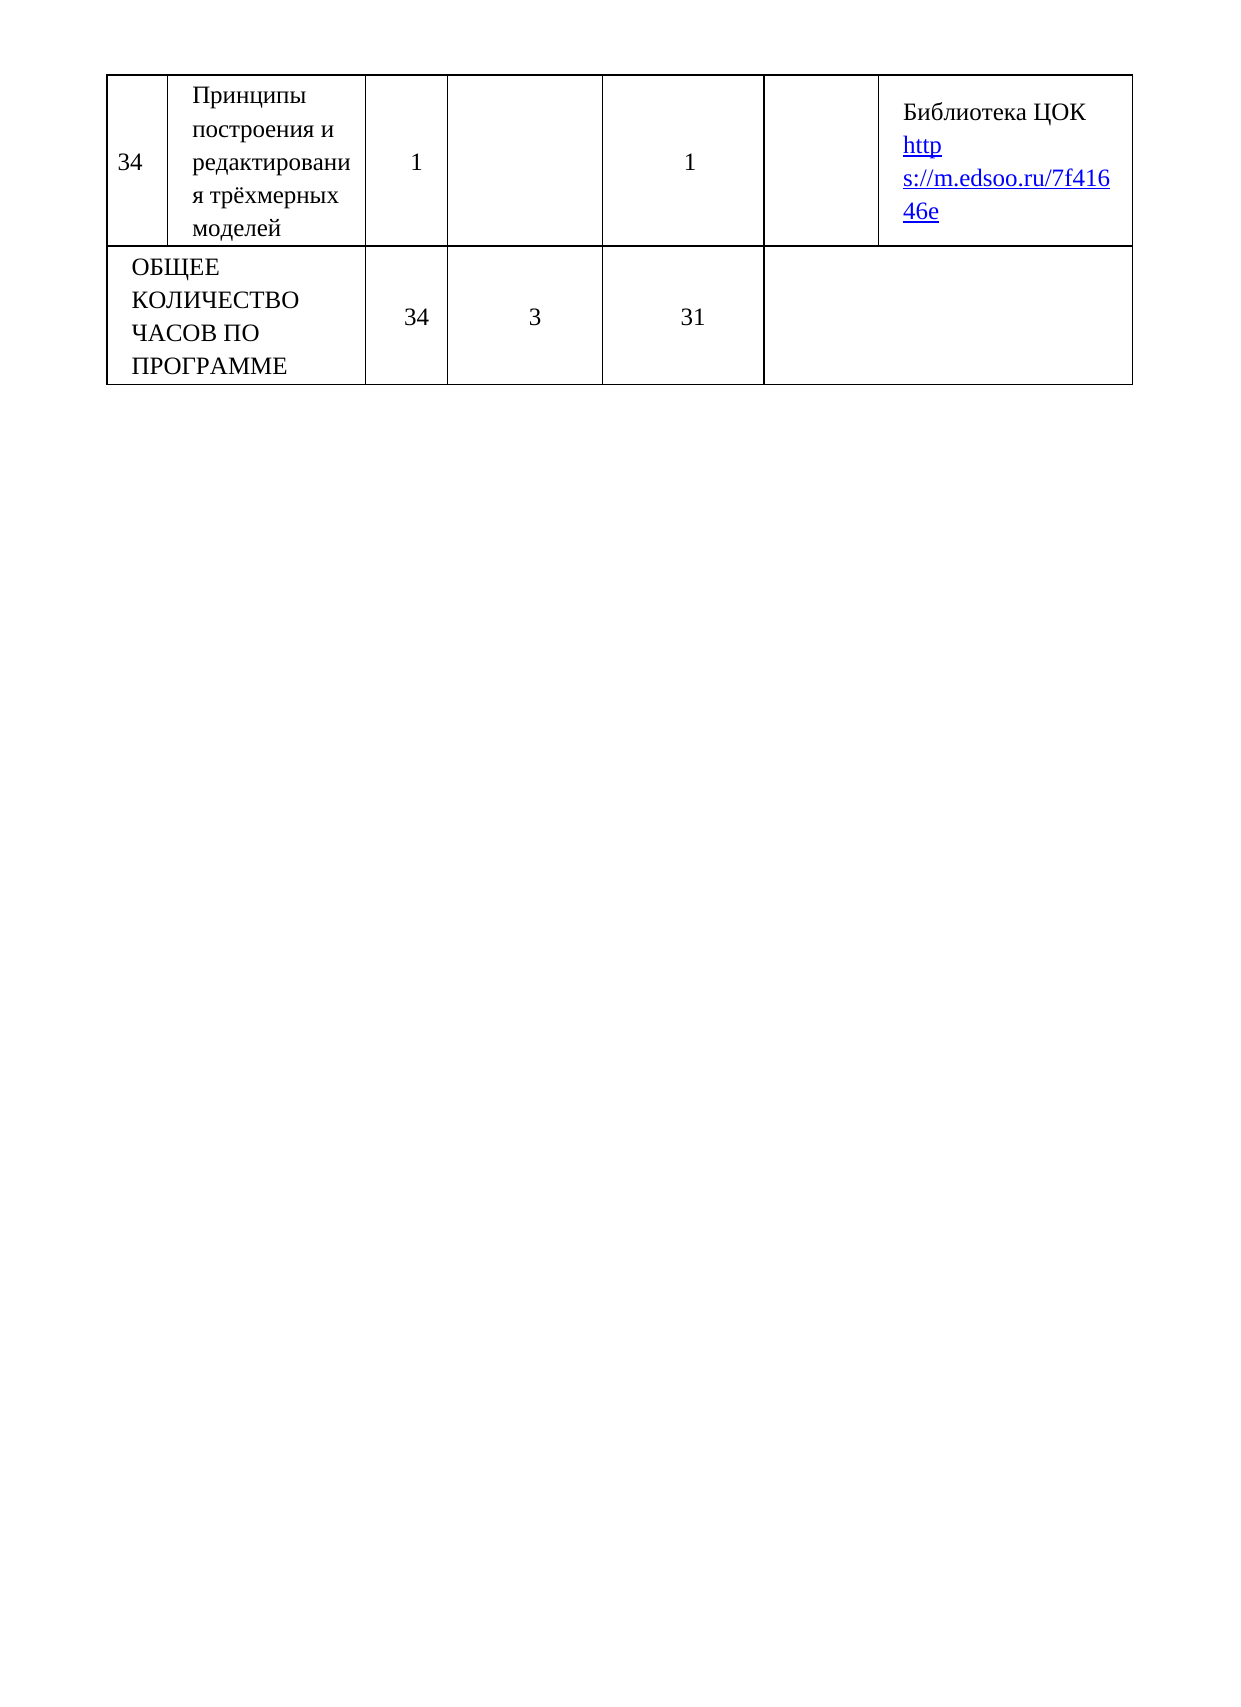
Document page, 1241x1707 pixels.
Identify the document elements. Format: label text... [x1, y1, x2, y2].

table_cell 31 [603, 247, 763, 384]
table_cell [765, 76, 878, 245]
table_cell Принципы построения и редактирования трёхмерных моделей [168, 76, 365, 245]
table_cell [448, 76, 602, 245]
table_cell [765, 247, 1132, 384]
table_cell 1 [603, 76, 763, 245]
table_cell ОБЩЕЕ КОЛИЧЕСТВО ЧАСОВ ПО ПРОГРАММЕ [108, 247, 365, 384]
table_cell 34 [108, 76, 167, 245]
table_cell 34 [366, 247, 447, 384]
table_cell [879, 76, 1132, 245]
table_cell 1 [366, 76, 447, 245]
table_cell 3 [448, 247, 602, 384]
